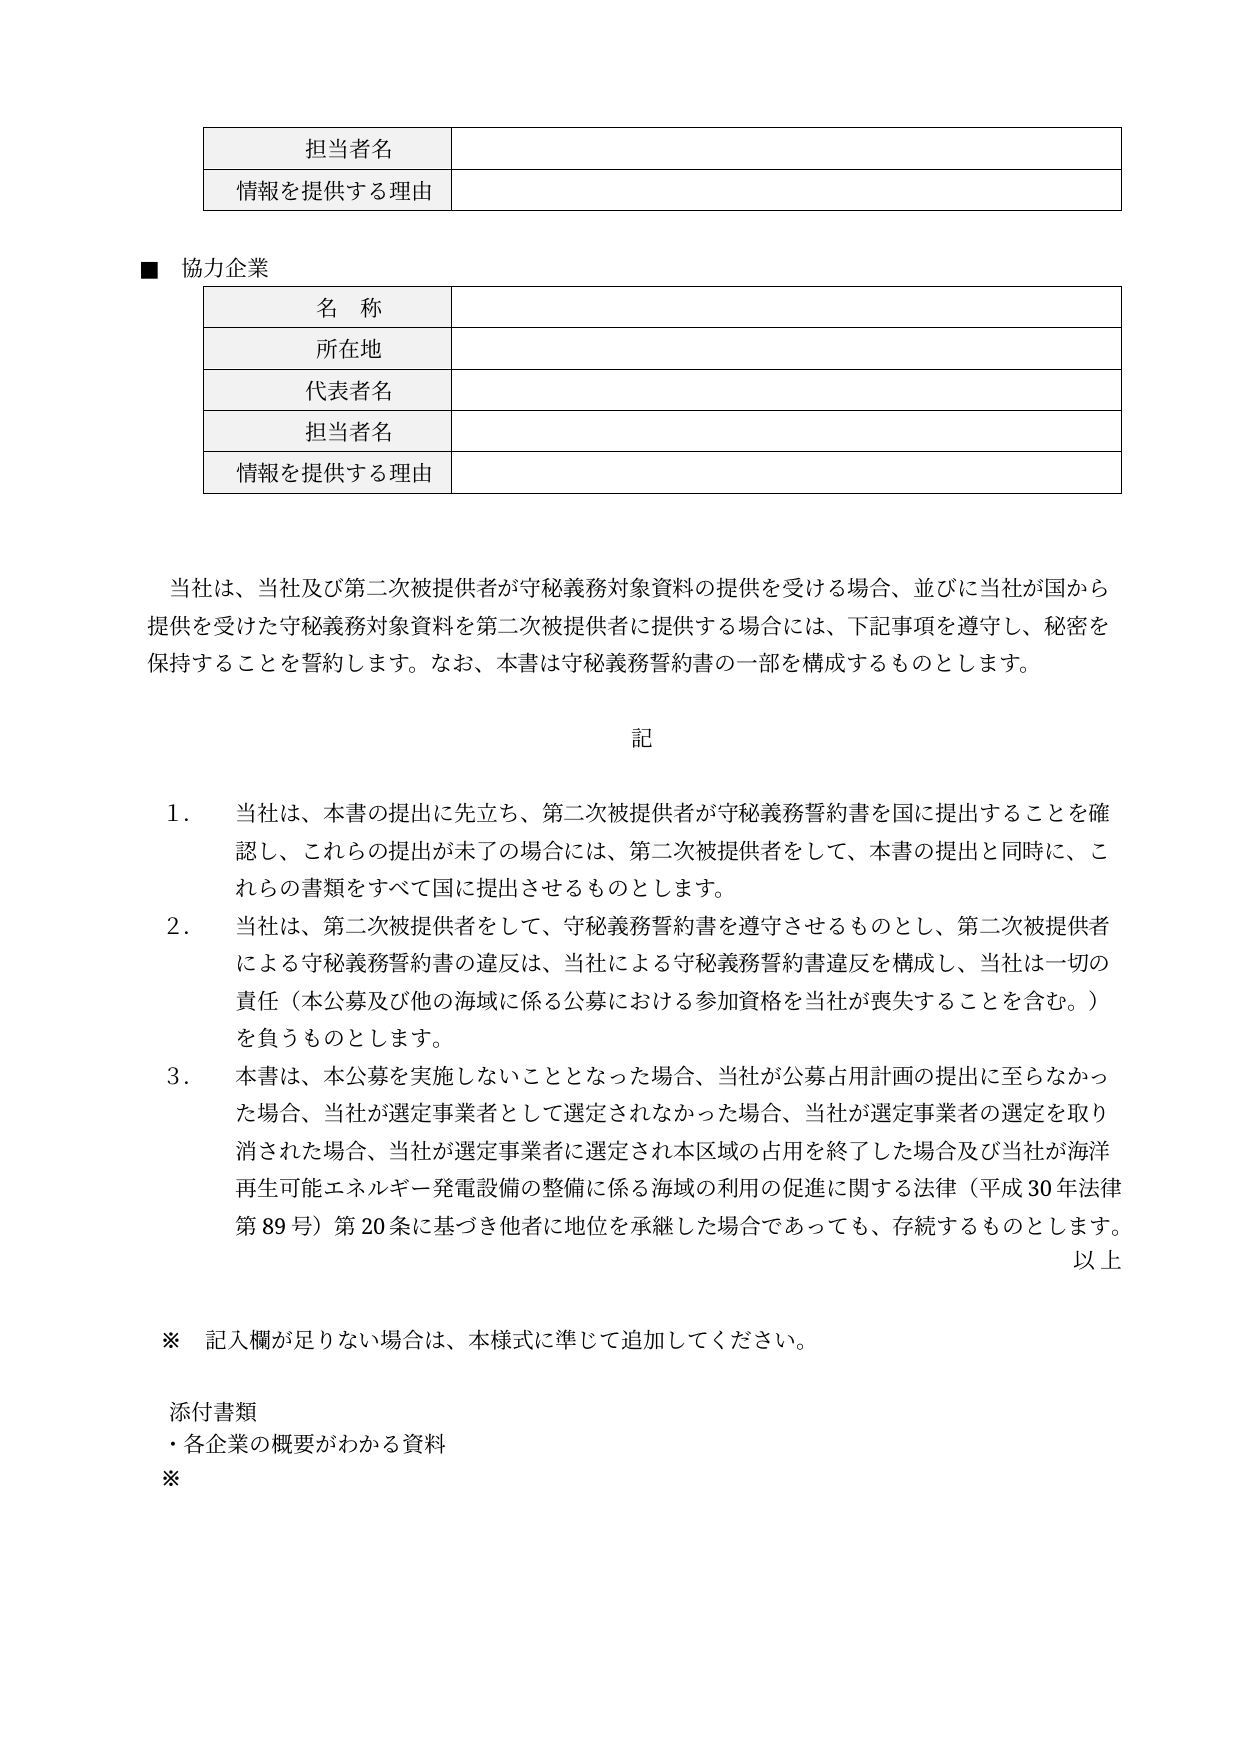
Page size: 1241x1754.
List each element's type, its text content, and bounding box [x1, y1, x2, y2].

table_cell 所在地 [204, 328, 451, 368]
list 記入欄が足りない場合は、本様式に準じて追加してください。 [162, 1320, 1122, 1358]
table_cell 担当者名 [204, 411, 451, 451]
table_cell [452, 411, 1121, 451]
text 以 上 [162, 1244, 1122, 1275]
text １． 当社は、本書の提出に先立ち、第二次被提供者が守秘義務誓約書を国に提出することを確認し、これらの提出が未了の場合には、第二次被提供者をして、本書の提出と同時に、これらの書類をすべて国に提出させるものとします。 [162, 794, 1122, 906]
table_cell [452, 328, 1121, 368]
table_cell [452, 452, 1121, 493]
table_cell [452, 370, 1121, 410]
subtitle 記 [162, 719, 1122, 756]
list ・各企業の概要がわかる資料 [162, 1427, 1093, 1458]
text 当社は、当社及び第二次被提供者が守秘義務対象資料の提供を受ける場合、並びに当社が国から提供を受けた守秘義務対象資料を第二次被提供者に提供する場合には、下記事項を遵守し、秘密を保持することを誓約します。なお、本書は守秘義務誓約書の一部を構成するものとします。 [148, 569, 1122, 681]
table_cell 情報を提供する理由 [204, 170, 451, 210]
table_cell [452, 170, 1121, 210]
text ３． 本書は、本公募を実施しないこととなった場合、当社が公募占用計画の提出に至らなかった場合、当社が選定事業者として選定されなかった場合、当社が選定事業者の選定を取り消された場合、当社が選定事業者に選定され本区域の占用を終了した場合及び当社が海洋再生可能エネルギー発電設備の整備に係る海域の利用の促進に関する法律（平成30年法律第89号）第20条に基づき他者に地位を承継した場合であっても、存続するものとします。 [162, 1056, 1122, 1244]
text ２． 当社は、第二次被提供者をして、守秘義務誓約書を遵守させるものとし、第二次被提供者による守秘義務誓約書の違反は、当社による守秘義務誓約書違反を構成し、当社は一切の責任（本公募及び他の海域に係る公募における参加資格を当社が喪失することを含む。）を負うものとします。 [162, 906, 1122, 1056]
table_header [452, 287, 1121, 327]
table_cell [452, 128, 1121, 168]
table_header 名 称 [204, 287, 451, 327]
text ■ 協力企業 [139, 248, 1056, 286]
text 添付書類 [148, 1395, 1122, 1427]
table_cell 代表者名 [204, 370, 451, 410]
table_cell 担当者名 [204, 128, 451, 168]
table_cell 情報を提供する理由 [204, 452, 451, 493]
